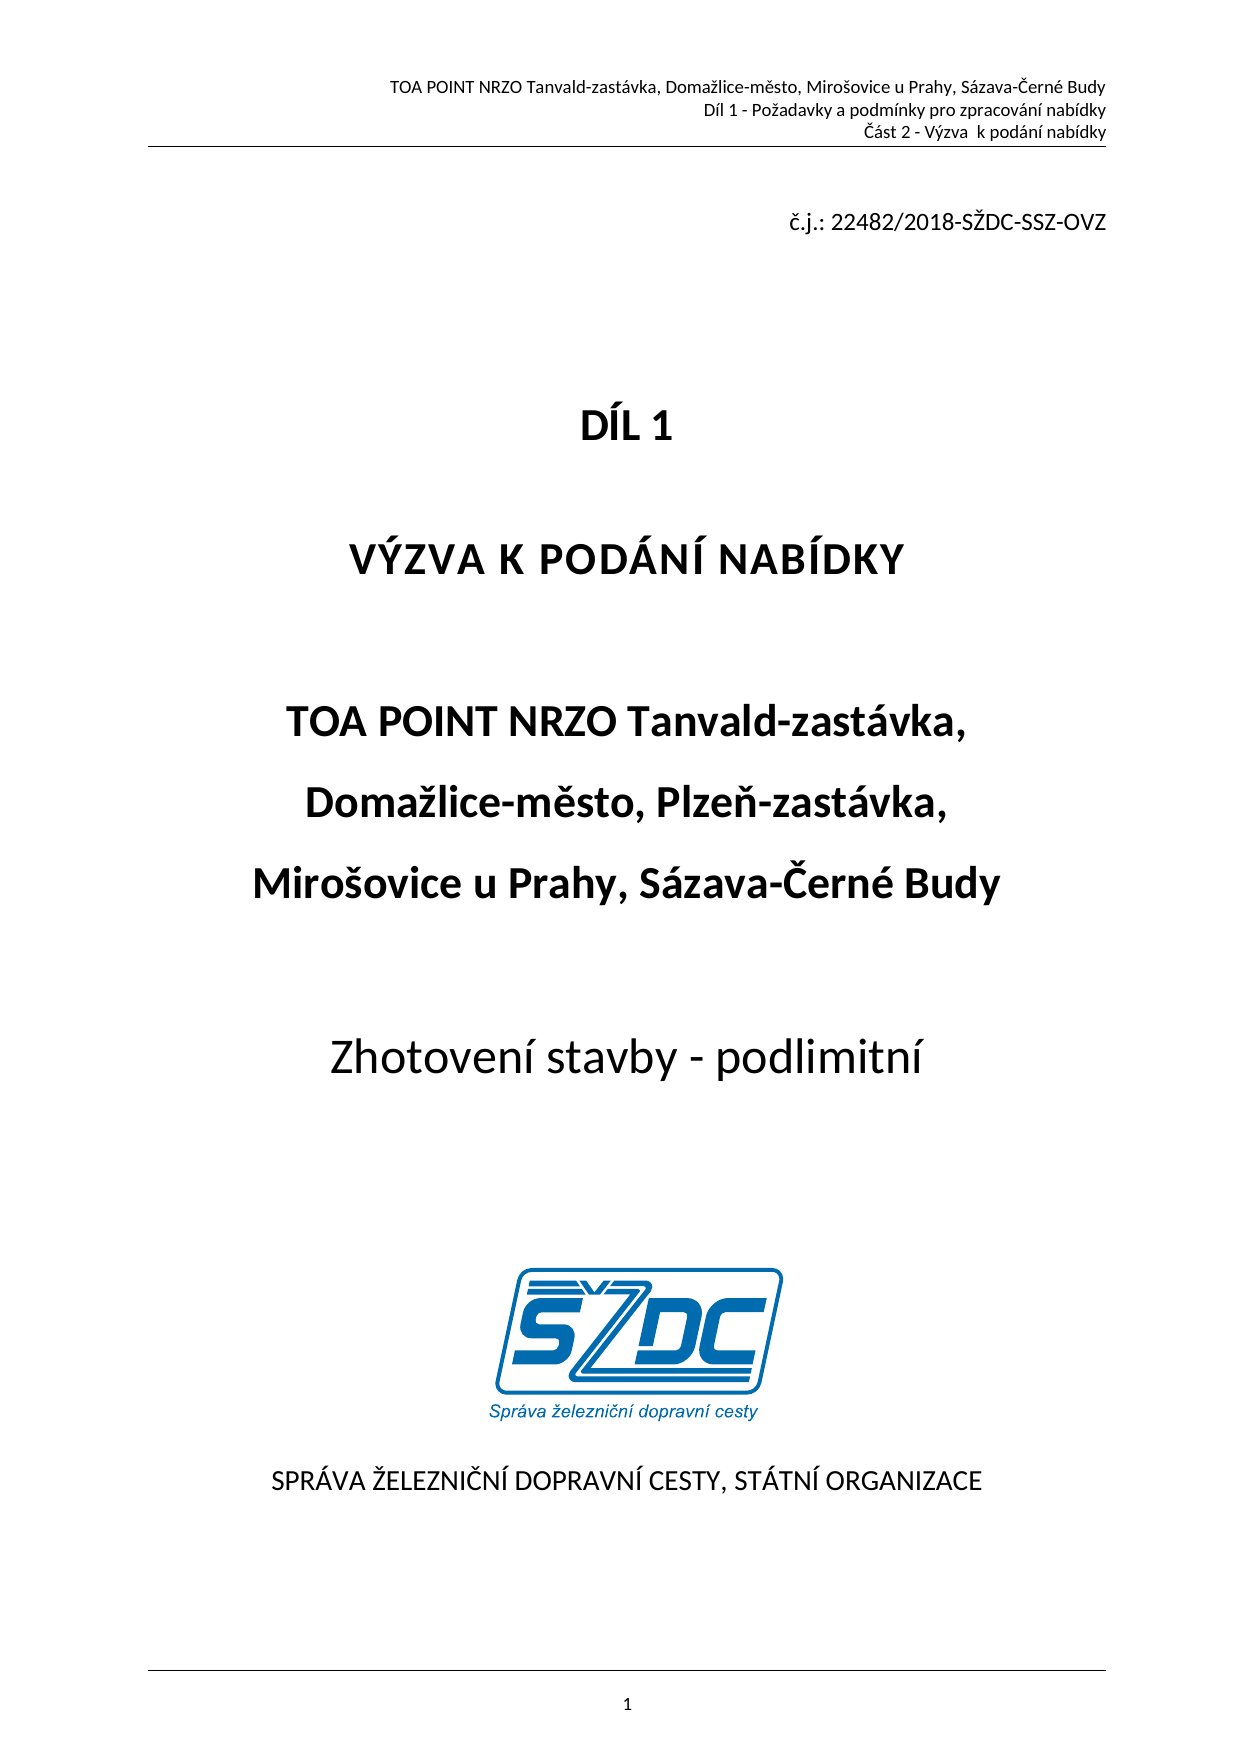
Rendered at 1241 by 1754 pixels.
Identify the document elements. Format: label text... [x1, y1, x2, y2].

text Domažlice-město, Plzeň-zastávka, [148, 773, 1106, 829]
text DÍL 1 [148, 396, 1106, 452]
text č.j.: 22482/2018-SŽDC-SSZ-OVZ [148, 206, 1106, 237]
text Zhotovení stavby - podlimitní [148, 1025, 1106, 1086]
text Mirošovice u Prahy, Sázava-Černé Budy [148, 854, 1106, 910]
text TOA POINT NRZO Tanvald-zastávka, [148, 692, 1106, 748]
text SPRÁVA ŽELEZNIČNÍ DOPRAVNÍ CESTY, STÁTNÍ ORGANIZACE [148, 1462, 1106, 1498]
text VÝZVA K PODÁNÍ NABÍDKY [148, 530, 1106, 586]
